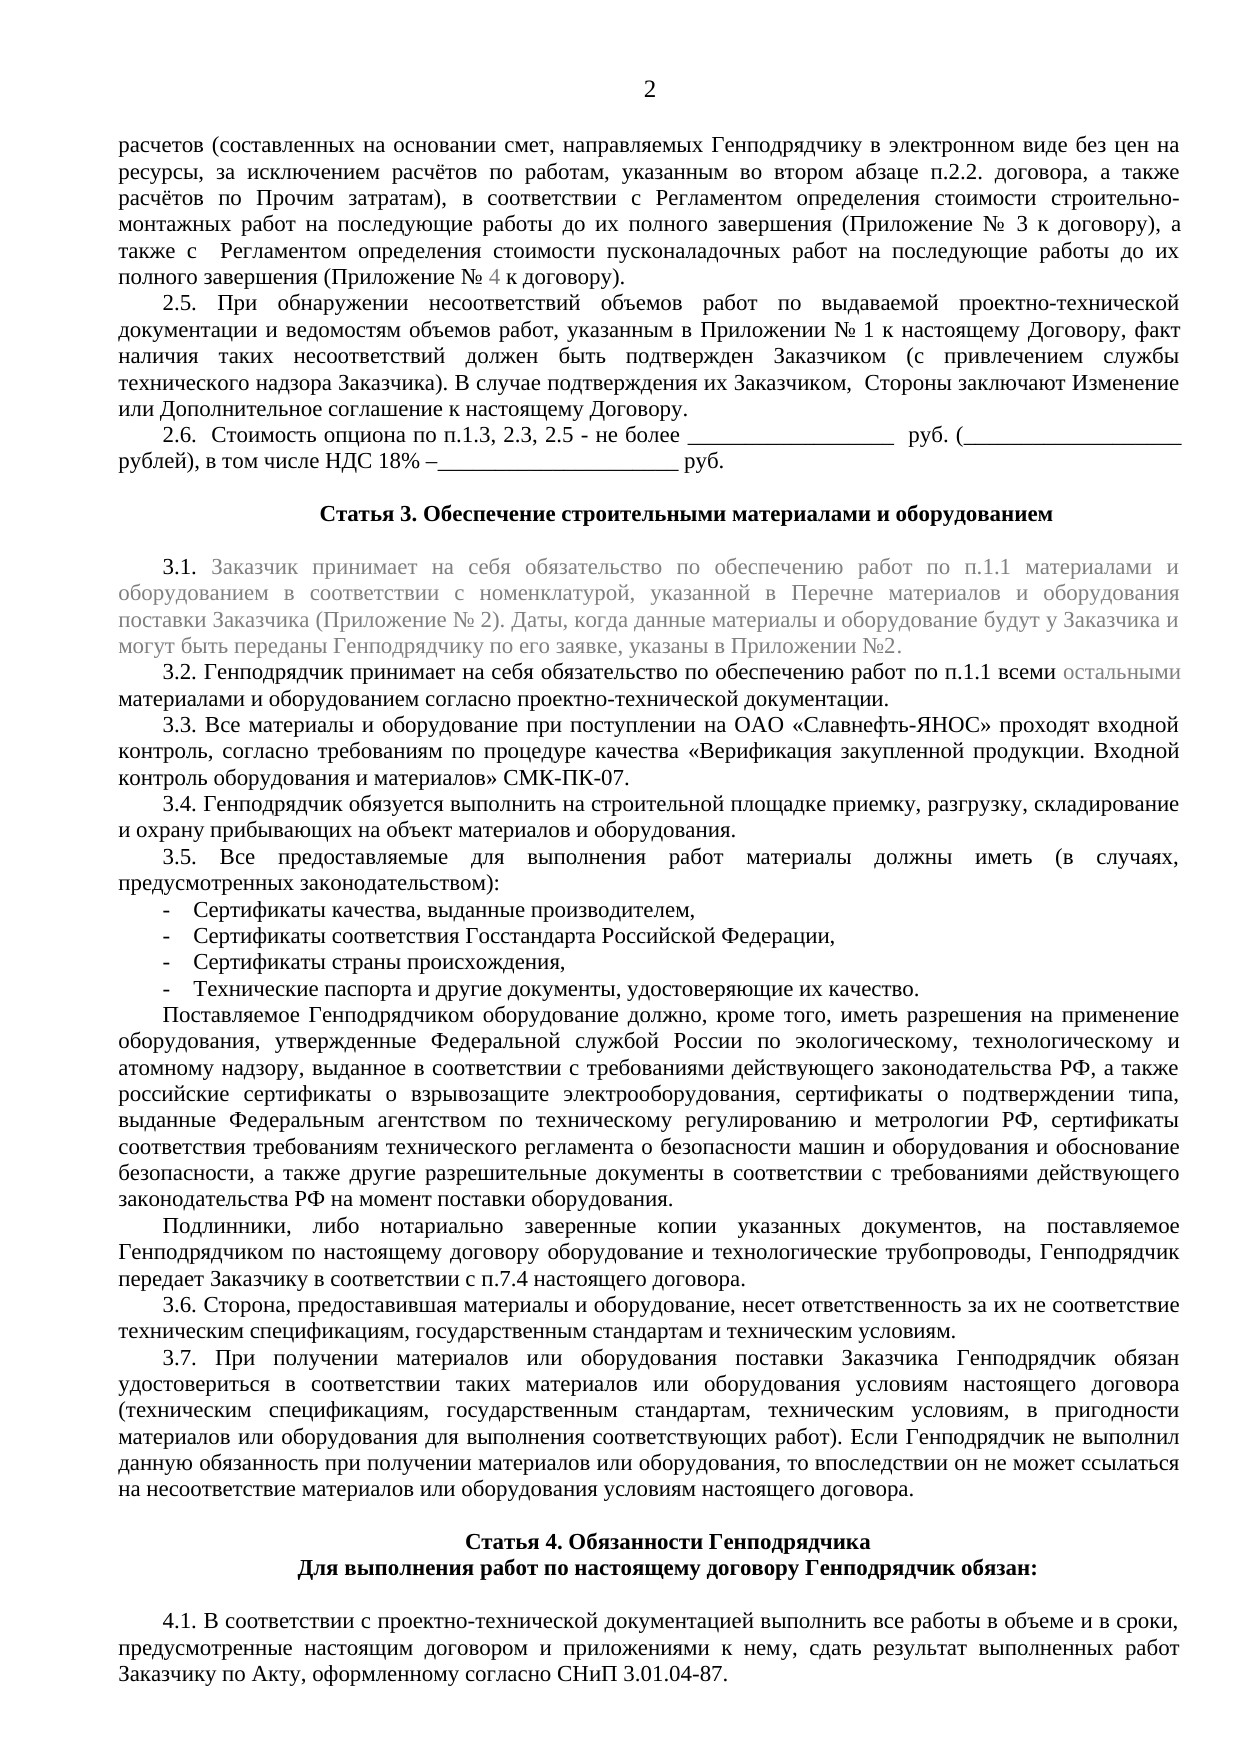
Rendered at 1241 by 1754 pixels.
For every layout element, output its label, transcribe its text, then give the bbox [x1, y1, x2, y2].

text 3.1. . [118, 553, 1181, 658]
text 2.6. Стоимость опциона по п.1.3, 2.3, 2.5 - не более руб. ( рублей), в том числе НДС 18% – руб. [118, 421, 1181, 474]
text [118, 131, 1181, 289]
list Сертификаты качества, выданные производителем, [118, 896, 1181, 922]
text Статья 4. Обязанности Генподрядчика [118, 1528, 1181, 1554]
text 3.4. Генподрядчик обязуется выполнить на строительной площадке приемку, разгрузку, складирование и охрану прибывающих на объект материалов и оборудования. [118, 790, 1181, 843]
text Поставляемое Генподрядчиком оборудование должно, кроме того, иметь разрешения на применение оборудования, утвержденные Федеральной службой России по экологическому, технологическому и атомному надзору, выданное в соответствии с требованиями действующего законодательства РФ, а также российские сертификаты о взрывозащите электрооборудования, сертификаты о подтверждении типа, выданные Федеральным агентством по техническому регулированию и метрологии РФ, сертификаты соответствия требованиям технического регламента о безопасности машин и оборудования и обоснование безопасности, а также другие разрешительные документы в соответствии с требованиями действующего законодательства РФ на момент поставки оборудования. [118, 1001, 1181, 1212]
text 3.6. Сторона, предоставившая материалы и оборудование, несет ответственность за их не соответствие техническим спецификациям, государственным стандартам и техническим условиям. [118, 1291, 1181, 1344]
text 2.5. При обнаружении несоответствий объемов работ по выдаваемой проектно-технической документации и ведомостям объемов работ, указанным в Приложении № 1 к настоящему Договору, факт наличия таких несоответствий должен быть подтвержден Заказчиком (с привлечением службы технического надзора Заказчика). В случае подтверждения их Заказчиком, Стороны заключают Изменение или Дополнительное соглашение к настоящему Договору. [118, 289, 1181, 421]
text 3.3. Все материалы и оборудование при поступлении на ОАО «Славнефть-ЯНОС» проходят входной контроль, согласно требованиям по процедуре качества «Верификация закупленной продукции. Входной контроль оборудования и материалов» СМК-ПК-07. [118, 711, 1181, 790]
text 3.2. Генподрядчик принимает на себя обязательство по обеспечению работ по п.1.1 всеми материалами и оборудованием согласно проектно-технической документации. [118, 658, 1181, 711]
text 3.5. Все предоставляемые для выполнения работ материалы должны иметь (в случаях, предусмотренных законодательством): [118, 843, 1181, 896]
text Подлинники, либо нотариально заверенные копии указанных документов, на поставляемое Генподрядчиком по настоящему договору оборудование и технологические трубопроводы, Генподрядчик передает Заказчику в соответствии с п.7.4 настоящего договора. [118, 1212, 1181, 1291]
list Технические паспорта и другие документы, удостоверяющие их качество. [118, 975, 1181, 1001]
list Сертификаты страны происхождения, [118, 948, 1181, 975]
text Статья 3. Обеспечение строительными материалами и оборудованием [156, 500, 1181, 527]
list Сертификаты соответствия Госстандарта Российской Федерации, [118, 922, 1181, 948]
text 3.7. При получении материалов или оборудования поставки Заказчика Генподрядчик обязан удостовериться в соответствии таких материалов или оборудования условиям настоящего договора (техническим спецификациям, государственным стандартам, техническим условиям, в пригодности материалов или оборудования для выполнения соответствующих работ). Если Генподрядчик не выполнил данную обязанность при получении материалов или оборудования, то впоследствии он не может ссылаться на несоответствие материалов или оборудования условиям настоящего договора. [118, 1344, 1181, 1502]
text Для выполнения работ по настоящему договору Генподрядчик обязан: [118, 1554, 1181, 1581]
text 4.1. В соответствии с проектно-технической документацией выполнить все работы в объеме и в сроки, предусмотренные настоящим договором и приложениями к нему, сдать результат выполненных работ Заказчику по Акту, оформленному согласно СНиП 3.01.04-87. [118, 1607, 1181, 1686]
